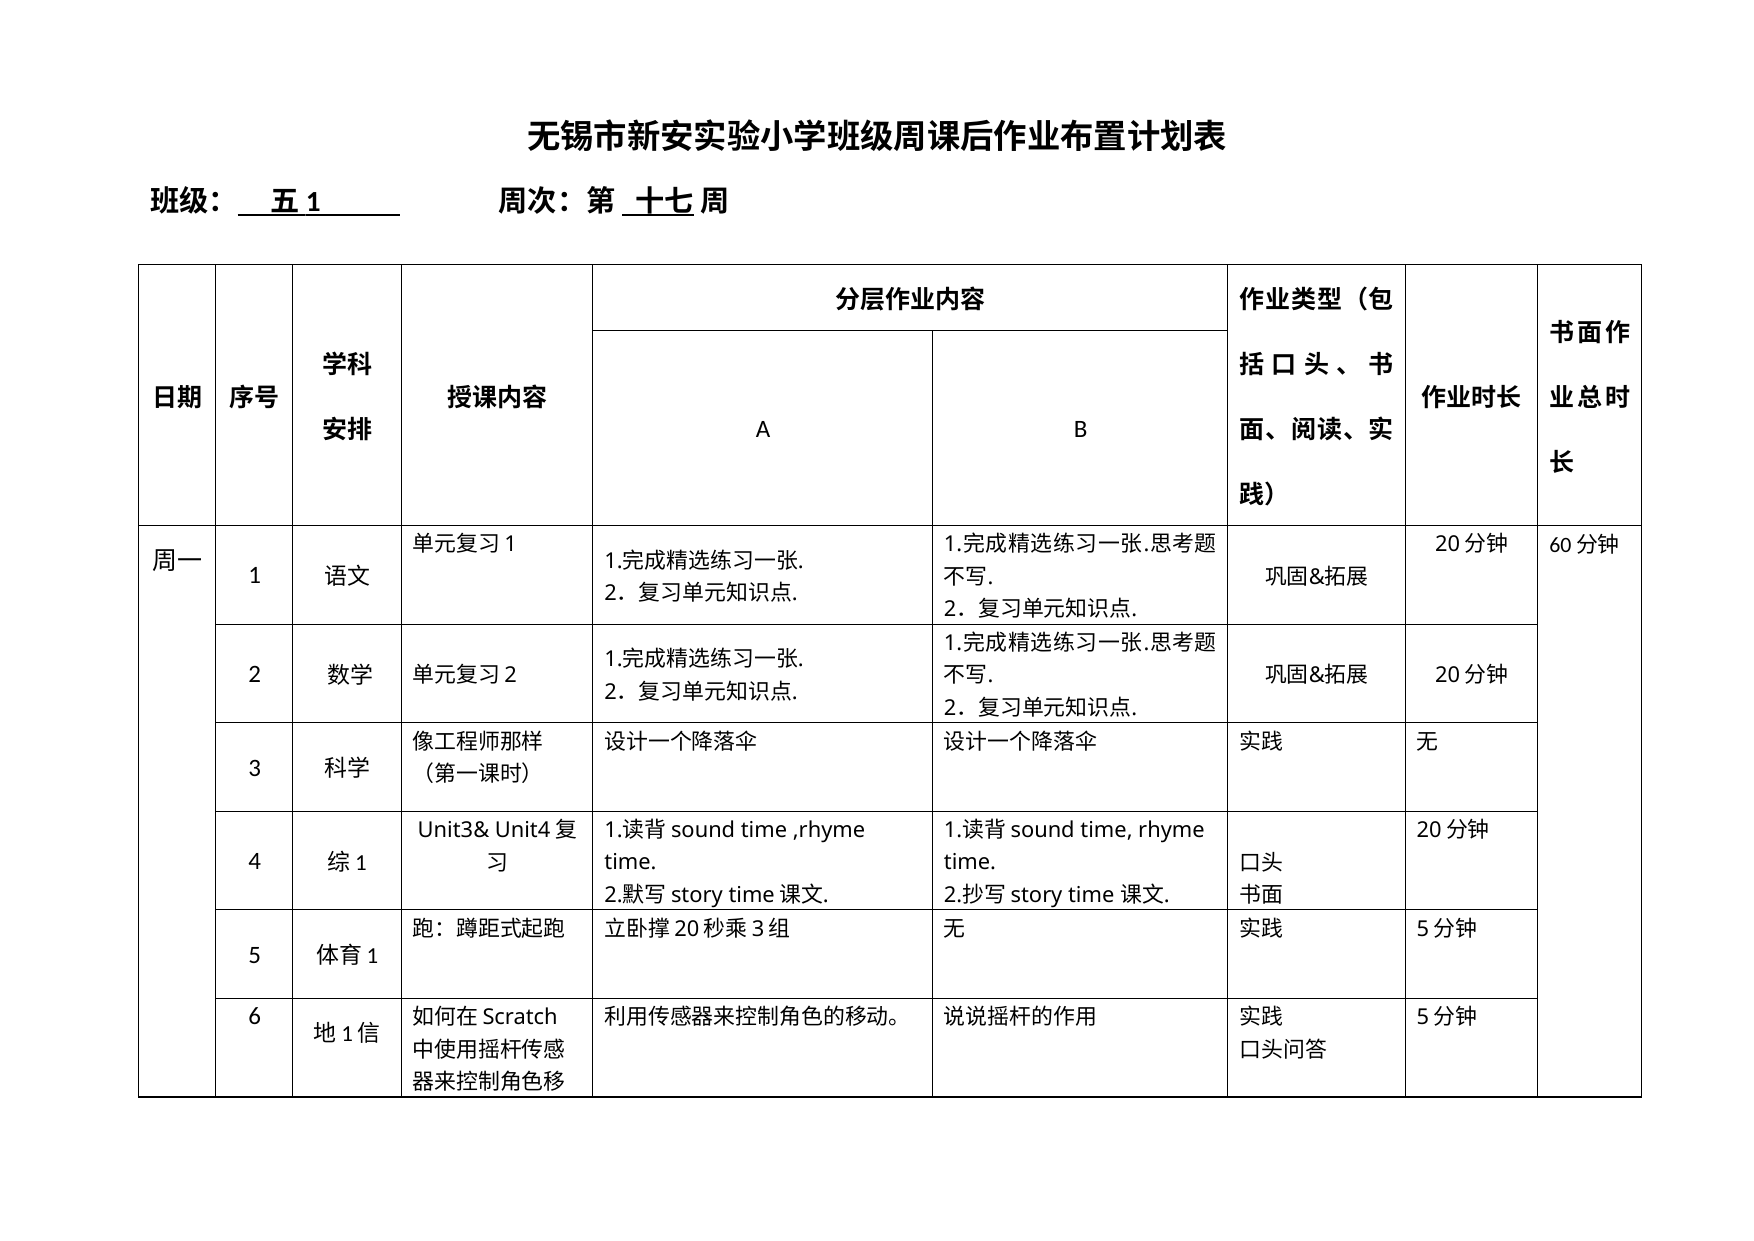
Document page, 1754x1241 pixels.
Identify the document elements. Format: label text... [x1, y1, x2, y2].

table_cell 单元复习1 [402, 526, 592, 624]
table_cell 1 [216, 526, 292, 624]
table_cell 利用传感器来控制角色的移动。 [593, 999, 932, 1096]
table_cell 20分钟 [1406, 812, 1537, 909]
text 班级： 五1 周次：第 十七 周 [150, 167, 1604, 232]
table_cell 像工程师那样（第一课时） [402, 723, 592, 811]
table_cell 5分钟 [1406, 999, 1537, 1096]
table_cell 实践 口头问答 [1228, 999, 1405, 1096]
table_cell 立卧撑20秒乘3组 [593, 910, 932, 998]
table_cell 体育1 [293, 910, 401, 998]
table_cell 跑：蹲距式起跑 [402, 910, 592, 998]
table_cell 60分钟 [1538, 526, 1641, 1096]
table_header 日期 [139, 265, 215, 525]
table_cell 巩固&拓展 [1228, 625, 1405, 722]
table_cell 综1 [293, 812, 401, 909]
table_cell 6 [216, 999, 292, 1096]
table_cell 5分钟 [1406, 910, 1537, 998]
table_cell A [593, 331, 932, 525]
table_header 学科 安排 [293, 265, 401, 525]
table_cell 实践 [1228, 723, 1405, 811]
table_cell 无 [1406, 723, 1537, 811]
table_cell 无 [933, 910, 1227, 998]
table_cell Unit3& Unit4复习 [402, 812, 592, 909]
table_cell 20分钟 [1406, 625, 1537, 722]
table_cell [402, 999, 592, 1096]
table_cell 1.完成精选练习一张. 2．复习单元知识点. [593, 625, 932, 722]
table_header 授课内容 [402, 265, 592, 525]
table_cell 单元复习2 [402, 625, 592, 722]
table_cell 科学 [293, 723, 401, 811]
table_cell 说说摇杆的作用 [933, 999, 1227, 1096]
table_cell 口头 书面 [1228, 812, 1405, 909]
table_cell B [933, 331, 1227, 525]
table_cell 设计一个降落伞 [593, 723, 932, 811]
table_header 作业类型（包括口头、书面、阅读、实践） [1228, 265, 1405, 525]
table_cell 3 [216, 723, 292, 811]
table_cell 语文 [293, 526, 401, 624]
table_header 分层作业内容 [593, 265, 1227, 330]
table_cell 1.完成精选练习一张. 2．复习单元知识点. [593, 526, 932, 624]
table_cell 1.完成精选练习一张.思考题不写. 2．复习单元知识点. [933, 625, 1227, 722]
table_cell 1.读背sound time, rhyme time. 2.抄写story time 课文. [933, 812, 1227, 909]
table_cell 1.完成精选练习一张.思考题不写. 2．复习单元知识点. [933, 526, 1227, 624]
table_cell 20分钟 [1406, 526, 1537, 624]
text 无锡市新安实验小学班级周课后作业布置计划表 [150, 102, 1604, 167]
table_cell 数学 [293, 625, 401, 722]
table_header 作业时长 [1406, 265, 1537, 525]
table_cell 4 [216, 812, 292, 909]
table_cell 设计一个降落伞 [933, 723, 1227, 811]
table_cell 地1信息技术 [293, 999, 401, 1096]
table_cell 实践 [1228, 910, 1405, 998]
table_cell 2 [216, 625, 292, 722]
table_header 书面作业总时长 [1538, 265, 1641, 525]
table_header 序号 [216, 265, 292, 525]
table_cell 5 [216, 910, 292, 998]
table_cell 巩固&拓展 [1228, 526, 1405, 624]
table_cell 1.读背sound time ,rhyme time. 2.默写story time课文. [593, 812, 932, 909]
table_cell 周一 [139, 526, 215, 1096]
